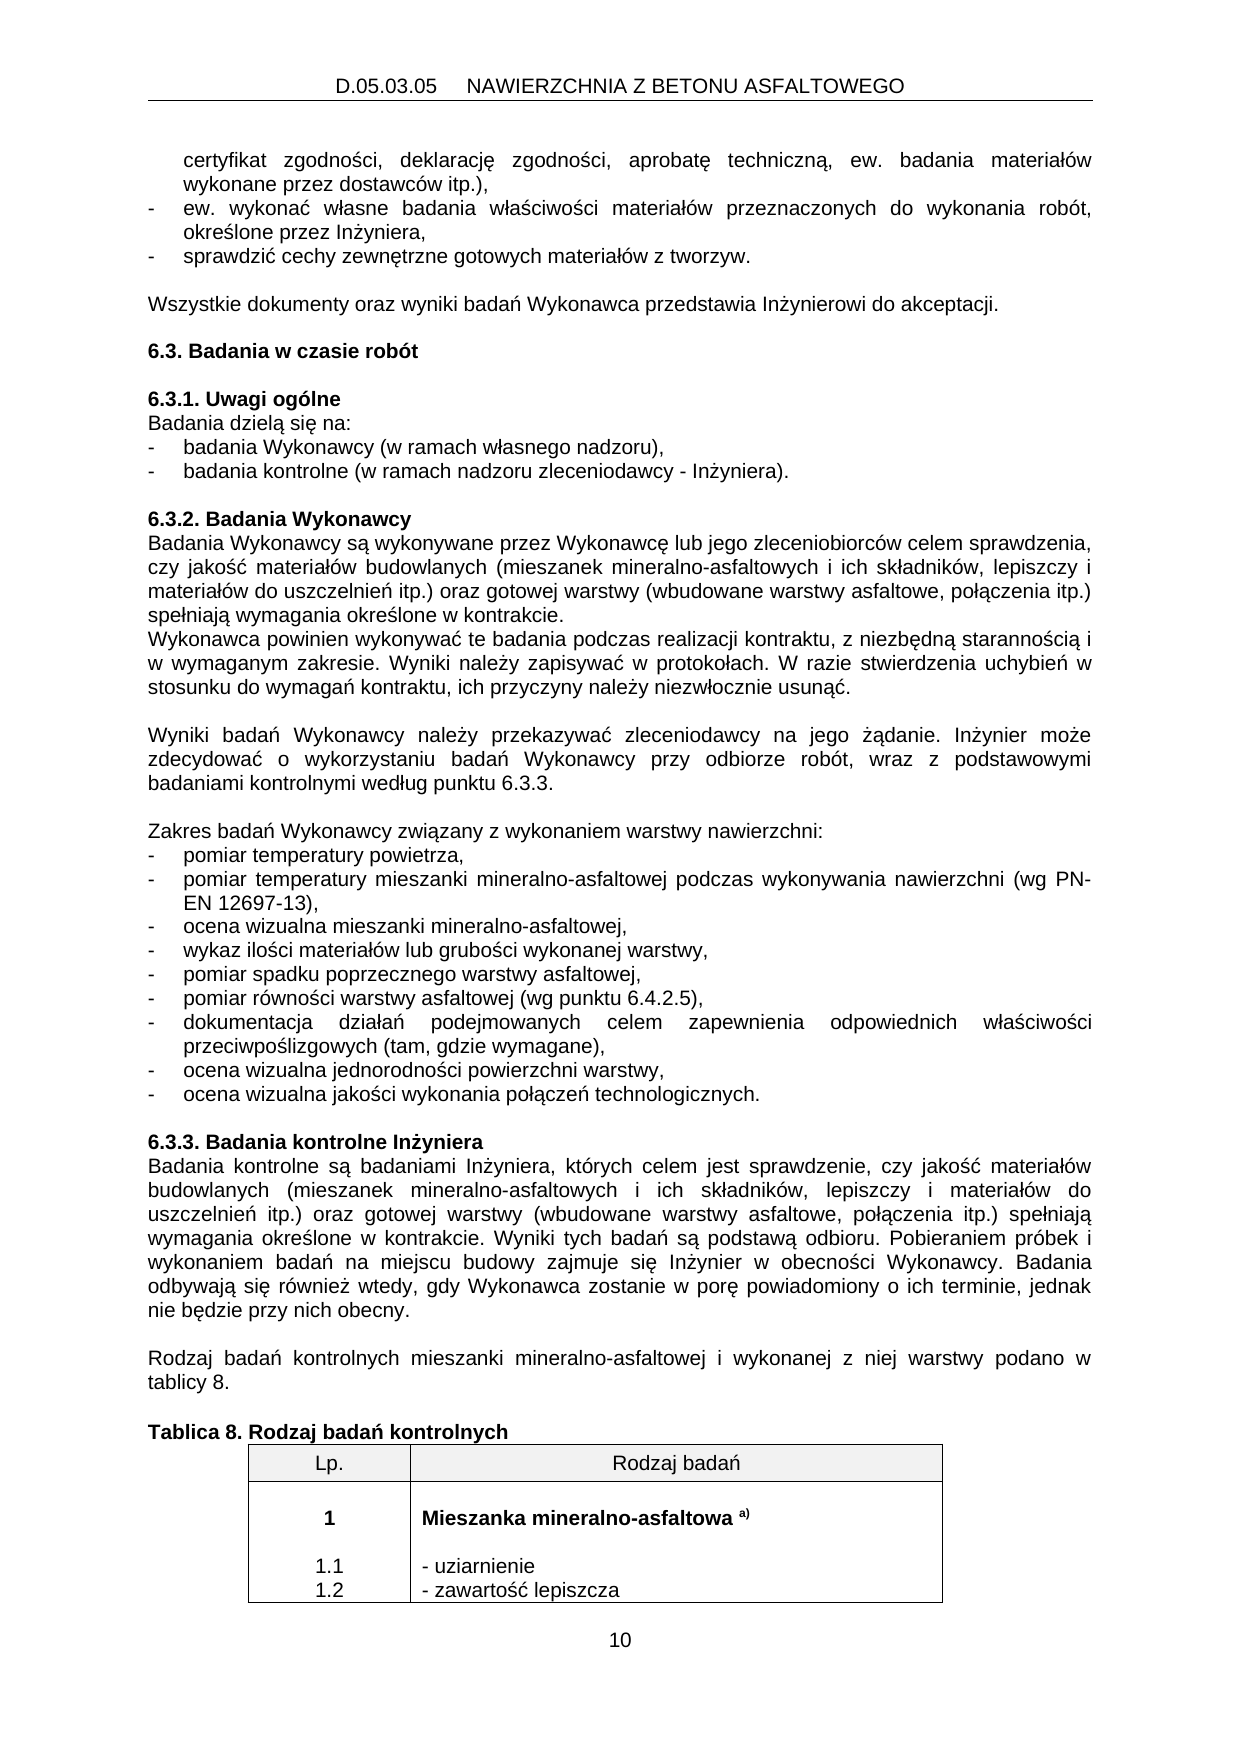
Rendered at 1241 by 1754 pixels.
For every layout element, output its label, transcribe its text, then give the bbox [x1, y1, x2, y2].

table_header Rodzaj badań [411, 1445, 942, 1481]
text Badania kontrolne są badaniami Inżyniera, których celem jest sprawdzenie, czy jakość materiałów budowlanych (mieszanek mineralno-asfaltowych i ich składników, lepiszczy i materiałów do uszczelnień itp.) oraz gotowej warstwy (wbudowane warstwy asfaltowe, połączenia itp.) spełniają wymagania określone w kontrakcie. Wyniki tych badań są podstawą odbioru. Pobieraniem próbek i wykonaniem badań na miejscu budowy zajmuje się Inżynier w obecności Wykonawcy. Badania odbywają się również wtedy, gdy Wykonawca zostanie w porę powiadomiony o ich terminie, jednak nie będzie przy nich obecny. [148, 1154, 1093, 1322]
text Badania Wykonawcy są wykonywane przez Wykonawcę lub jego zleceniobiorców celem sprawdzenia, czy jakość materiałów budowlanych (mieszanek mineralno-asfaltowych i ich składników, lepiszczy i materiałów do uszczelnień itp.) oraz gotowej warstwy (wbudowane warstwy asfaltowe, połączenia itp.) spełniają wymagania określone w kontrakcie. [148, 531, 1093, 627]
text 6.3.3. Badania kontrolne Inżyniera [148, 1130, 1093, 1154]
list ew. wykonać własne badania właściwości materiałów przeznaczonych do wykonania robót, określone przez Inżyniera, [148, 196, 1093, 243]
text Zakres badań Wykonawcy związany z wykonaniem warstwy nawierzchni: [148, 818, 1093, 842]
text Rodzaj badań kontrolnych mieszanki mineralno-asfaltowej i wykonanej z niej warstwy podano w tablicy 8. [148, 1346, 1093, 1393]
list dokumentacja działań podejmowanych celem zapewnienia odpowiednich właściwości przeciwpoślizgowych (tam, gdzie wymagane), [148, 1010, 1093, 1058]
list ocena wizualna jednorodności powierzchni warstwy, [148, 1058, 1093, 1082]
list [148, 148, 1093, 196]
table_cell 1 1.1 1.2 1.3 1.4 2 2.1 2.2 2.3 2.4 2.5 [249, 1482, 410, 1602]
text 6.3. Badania w czasie robót [148, 339, 1093, 363]
text Wykonawca powinien wykonywać te badania podczas realizacji kontraktu, z niezbędną starannością i w wymaganym zakresie. Wyniki należy zapisywać w protokołach. W razie stwierdzenia uchybień w stosunku do wymagań kontraktu, ich przyczyny należy niezwłocznie usunąć. [148, 627, 1093, 699]
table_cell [411, 1482, 942, 1602]
list pomiar równości warstwy asfaltowej (wg punktu 6.4.2.5), [148, 986, 1093, 1010]
list wykaz ilości materiałów lub grubości wykonanej warstwy, [148, 938, 1093, 962]
text 6.3.1. Uwagi ogólne [148, 387, 1093, 411]
text 6.3.2. Badania Wykonawcy [148, 507, 1093, 531]
list ocena wizualna mieszanki mineralno-asfaltowej, [148, 914, 1093, 938]
table_header Lp. [249, 1445, 410, 1481]
list pomiar temperatury powietrza, [148, 842, 1093, 866]
list ocena wizualna jakości wykonania połączeń technologicznych. [148, 1082, 1093, 1106]
list badania kontrolne (w ramach nadzoru zleceniodawcy - Inżyniera). [148, 459, 1093, 483]
list pomiar spadku poprzecznego warstwy asfaltowej, [148, 962, 1093, 986]
list badania Wykonawcy (w ramach własnego nadzoru), [148, 435, 1093, 459]
text Badania dzielą się na: [148, 411, 1093, 435]
text Wszystkie dokumenty oraz wyniki badań Wykonawca przedstawia Inżynierowi do akceptacji. [148, 291, 1093, 315]
list pomiar temperatury mieszanki mineralno-asfaltowej podczas wykonywania nawierzchni (wg PN-EN 12697-13), [148, 866, 1093, 914]
list sprawdzić cechy zewnętrzne gotowych materiałów z tworzyw. [148, 243, 1093, 267]
text Wyniki badań Wykonawcy należy przekazywać zleceniodawcy na jego żądanie. Inżynier może zdecydować o wykorzystaniu badań Wykonawcy przy odbiorze robót, wraz z podstawowymi badaniami kontrolnymi według punktu 6.3.3. [148, 723, 1093, 794]
text Tablica 8. Rodzaj badań kontrolnych [148, 1418, 1087, 1443]
